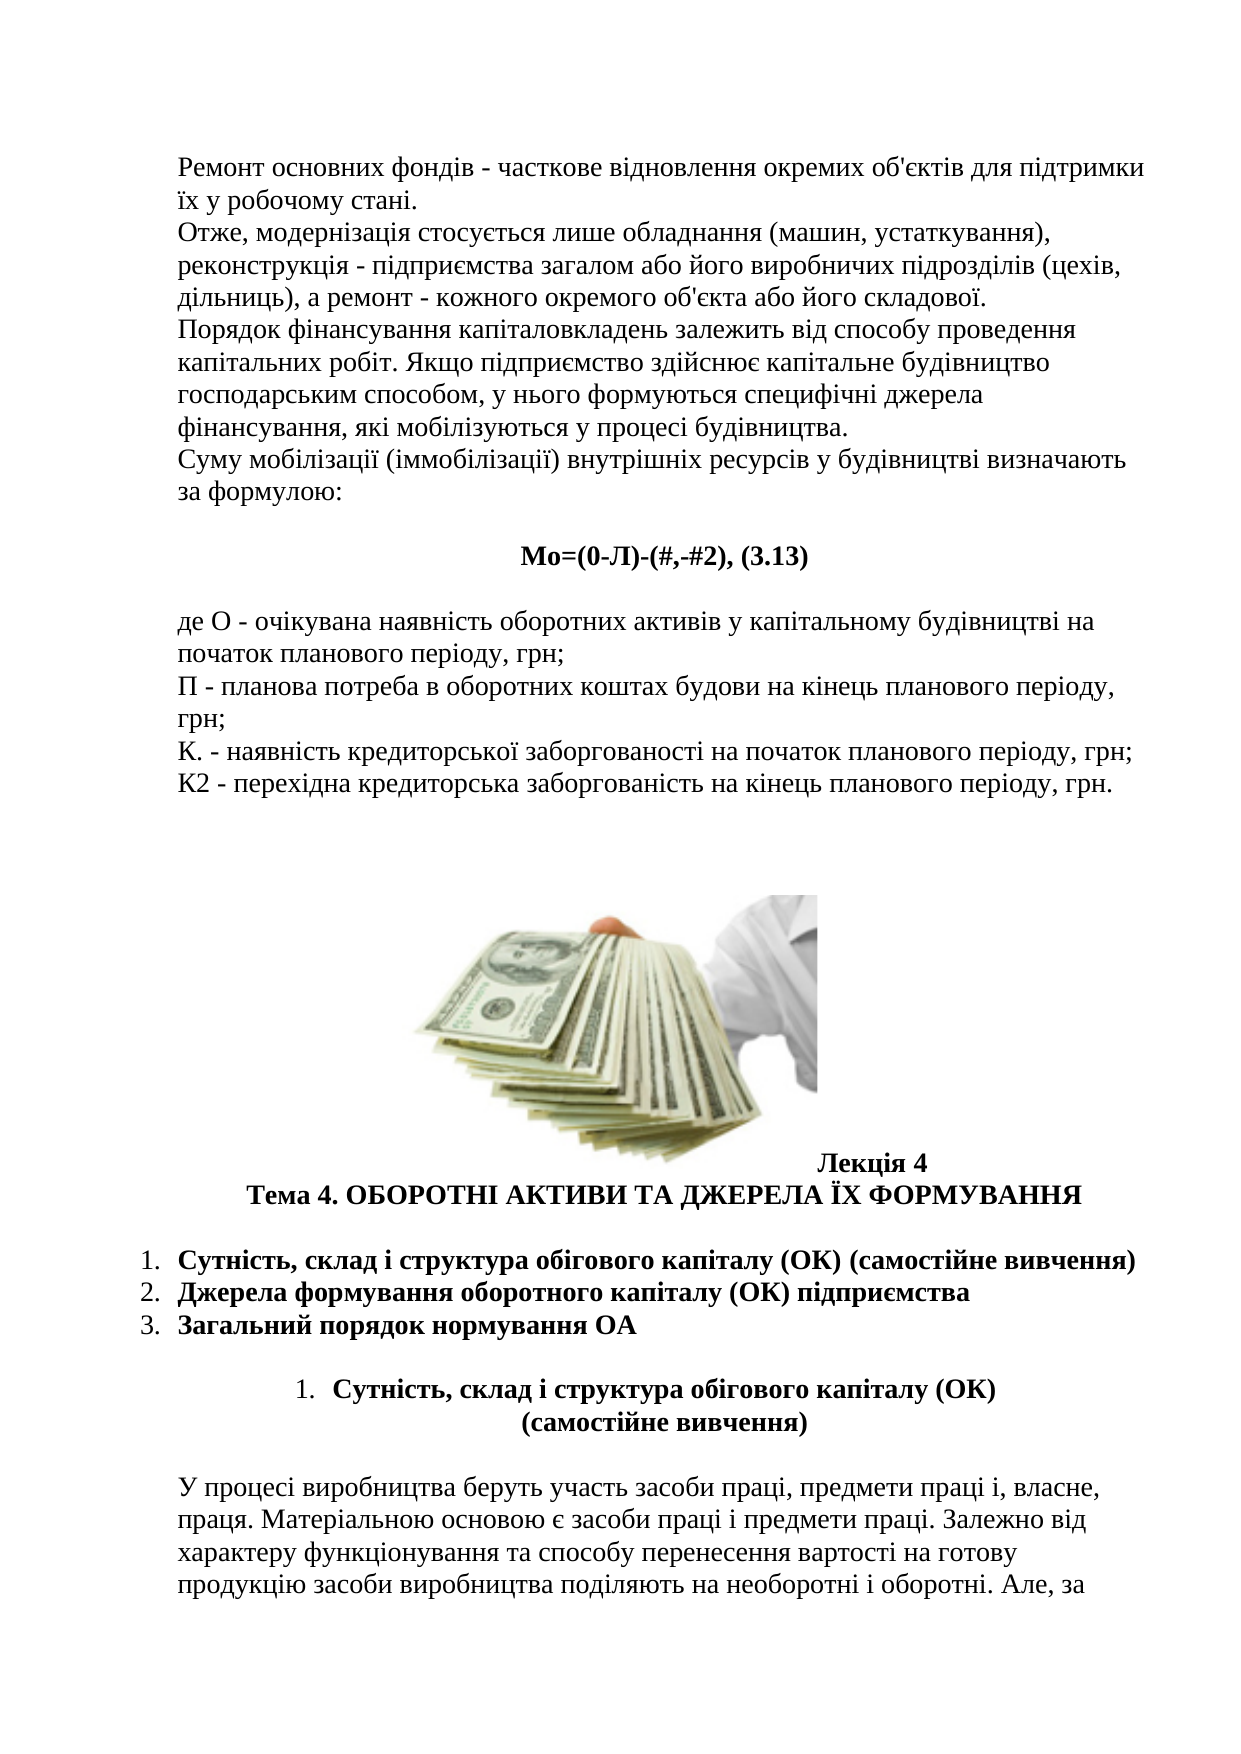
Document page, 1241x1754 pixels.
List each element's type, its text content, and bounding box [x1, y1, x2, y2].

text Ремонт основних фондів - часткове відновлення окремих об'єктів для підтримки їх у робочому стані. [177, 151, 1152, 215]
text (самостійне вивчення) [177, 1405, 1152, 1437]
text Тема 4. ОБОРОТНІ АКТИВИ ТА ДЖЕРЕЛА ЇХ ФОРМУВАННЯ [177, 1178, 1152, 1211]
text Порядок фінансування капіталовкладень залежить від способу проведення капітальних робіт. Якщо підприємство здійснює капітальне будівництво господарським способом, у нього формуються специфічні джерела фінансування, які мобілізуються у процесі будівництва. [177, 312, 1152, 442]
list Сутність, склад і структура обігового капіталу (ОК) [140, 1373, 1152, 1405]
list Джерела формування оборотного капіталу (ОК) підприємства [140, 1275, 1152, 1308]
text Отже, модернізація стосується лише обладнання (машин, устаткування), реконструкція - підприємства загалом або його виробничих підрозділів (цехів, дільниць), а ремонт - кожного окремого об'єкта або його складової. [177, 215, 1152, 312]
text К. - наявність кредиторської заборгованості на початок планового періоду, грн; [177, 734, 1152, 766]
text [177, 1470, 1152, 1599]
text Суму мобілізації (іммобілізації) внутрішніх ресурсів у будівництві визначають за формулою: [177, 442, 1152, 507]
text Мо=(0-Л)-(#,-#2), (3.13) [177, 539, 1152, 572]
text П - планова потреба в оборотних коштах будови на кінець планового періоду, грн; [177, 669, 1152, 734]
list Загальний порядок нормування ОА [140, 1308, 1152, 1340]
text де О - очікувана наявність оборотних активів у капітальному будівництві на початок планового періоду, грн; [177, 604, 1152, 669]
picture [401, 895, 818, 1173]
text К2 - перехідна кредиторська заборгованість на кінець планового періоду, грн. [177, 766, 1152, 798]
list Сутність, склад і структура обігового капіталу (ОК) (самостійне вивчення) [140, 1243, 1152, 1275]
